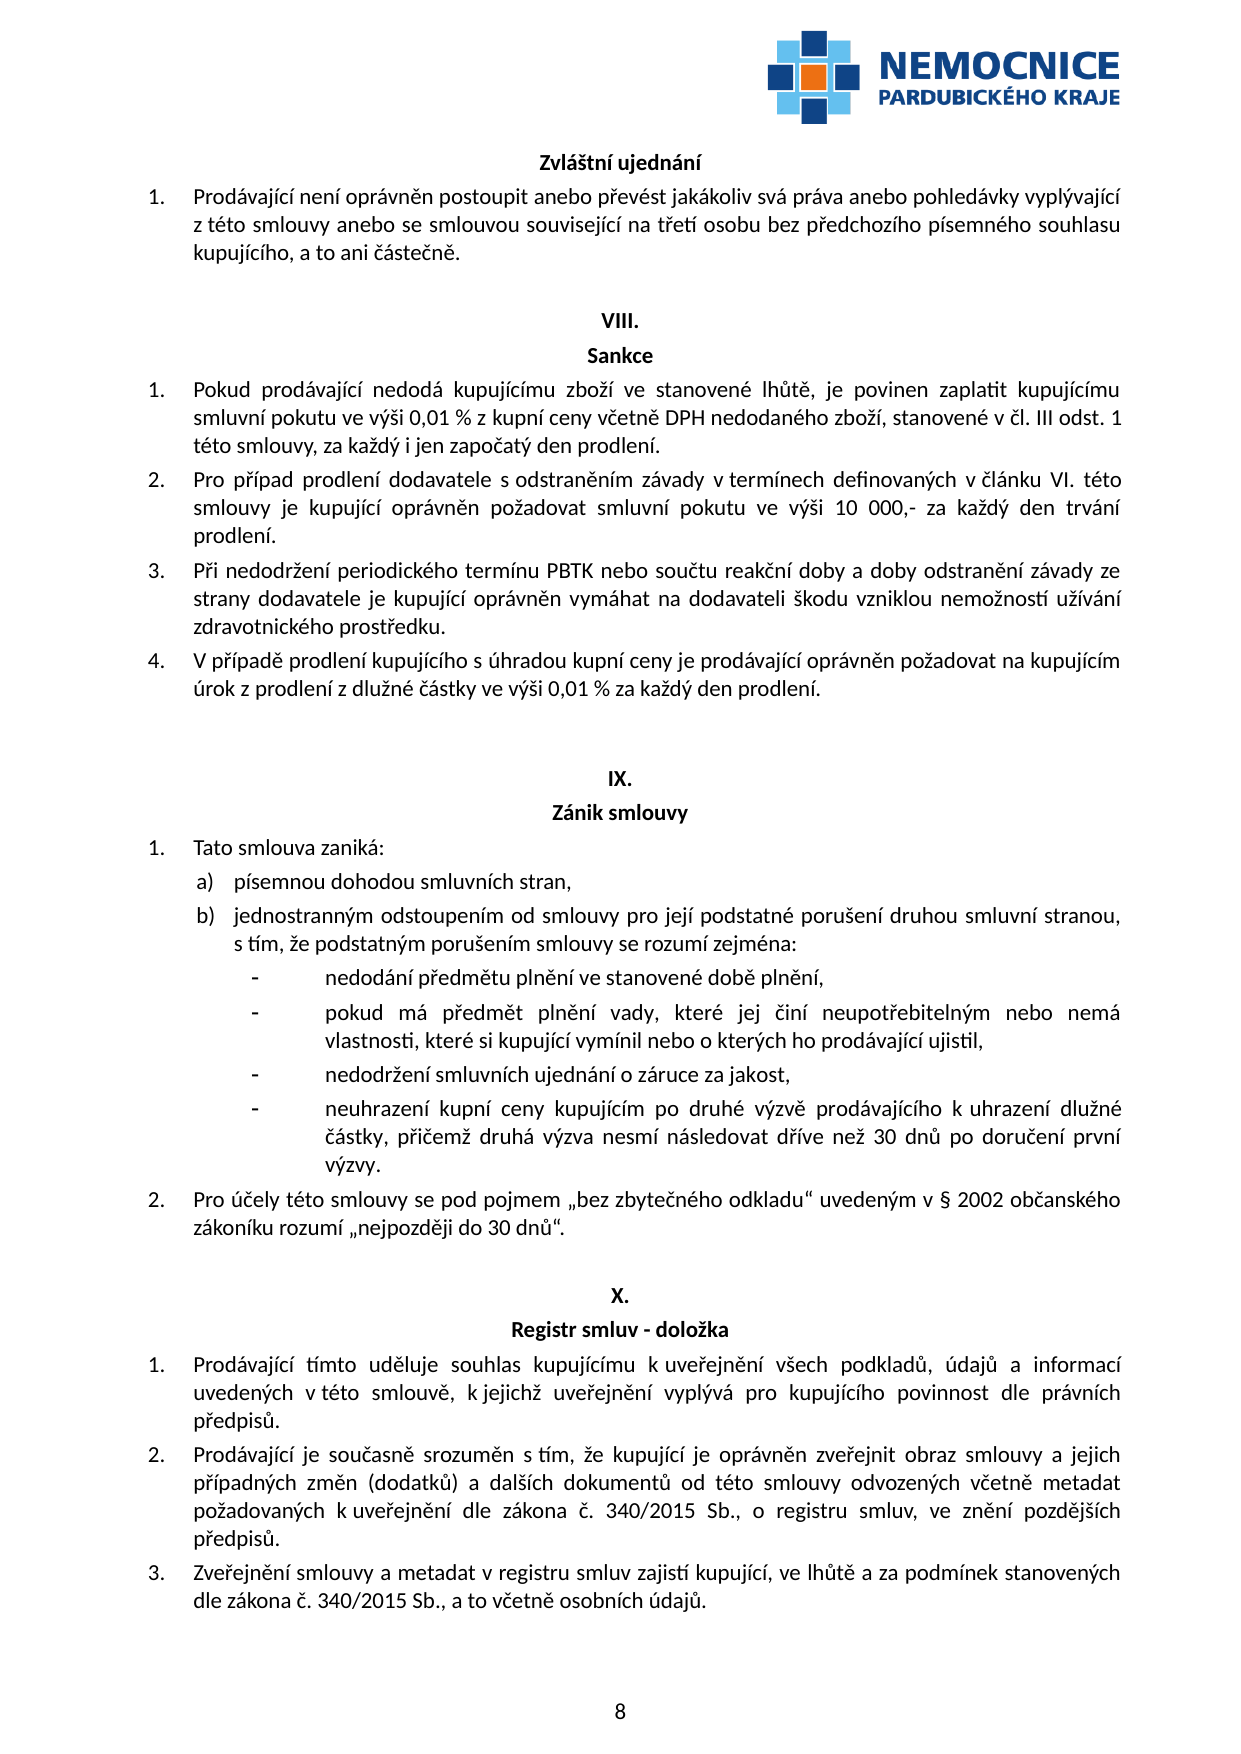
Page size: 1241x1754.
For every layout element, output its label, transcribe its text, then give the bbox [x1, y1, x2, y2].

list Prodávající není oprávněn postoupit anebo převést jakákoliv svá práva anebo pohledávky vyplývající z této smlouvy anebo se smlouvou související na třetí osobu bez předchozího písemného souhlasu kupujícího, a to ani částečně. [148, 182, 1122, 266]
list Prodávající tímto uděluje souhlas kupujícímu k uveřejnění všech podkladů, údajů a informací uvedených v této smlouvě, k jejichž uveřejnění vyplývá pro kupujícího povinnost dle právních předpisů. [148, 1350, 1122, 1434]
list Tato smlouva zaniká: [148, 833, 1122, 861]
text X. [118, 1281, 1122, 1309]
list Pokud prodávající nedodá kupujícímu zboží ve stanovené lhůtě, je povinen zaplatit kupujícímu smluvní pokutu ve výši 0,01 % z kupní ceny včetně DPH nedodaného zboží, stanovené v čl. III odst. 1 této smlouvy, za každý i jen započatý den prodlení. [148, 375, 1122, 459]
text Registr smluv - doložka [118, 1316, 1122, 1343]
list nedodání předmětu plnění ve stanovené době plnění, [251, 963, 1122, 992]
text Zvláštní ujednání [118, 148, 1122, 176]
list neuhrazení kupní ceny kupujícím po druhé výzvě prodávajícího k uhrazení dlužné částky, přičemž druhá výzva nesmí následovat dříve než 30 dnů po doručení první výzvy. [251, 1094, 1122, 1178]
list Pro účely této smlouvy se pod pojmem „bez zbytečného odkladu“ uvedeným v § 2002 občanského zákoníku rozumí „nejpozději do 30 dnů“. [148, 1185, 1122, 1241]
list V případě prodlení kupujícího s úhradou kupní ceny je prodávající oprávněn požadovat na kupujícím úrok z prodlení z dlužné částky ve výši 0,01 % za každý den prodlení. [148, 646, 1122, 702]
list Pro případ prodlení dodavatele s odstraněním závady v termínech definovaných v článku VI. této smlouvy je kupující oprávněn požadovat smluvní pokutu ve výši 10 000,- za každý den trvání prodlení. [148, 465, 1122, 549]
list Při nedodržení periodického termínu PBTK nebo součtu reakční doby a doby odstranění závady ze strany dodavatele je kupující oprávněn vymáhat na dodavateli škodu vzniklou nemožností užívání zdravotnického prostředku. [148, 556, 1122, 640]
picture [766, 29, 1120, 125]
text Zánik smlouvy [118, 798, 1122, 826]
list písemnou dohodou smluvních stran, [196, 867, 1122, 895]
list pokud má předmět plnění vady, které jej činí neupotřebitelným nebo nemá vlastnosti, které si kupující vymínil nebo o kterých ho prodávající ujistil, [251, 998, 1122, 1054]
text VIII. [118, 307, 1122, 334]
text IX. [118, 764, 1122, 792]
text Sankce [118, 341, 1122, 369]
list jednostranným odstoupením od smlouvy pro její podstatné porušení druhou smluvní stranou, s tím, že podstatným porušením smlouvy se rozumí zejména: [196, 901, 1122, 957]
list Prodávající je současně srozuměn s tím, že kupující je oprávněn zveřejnit obraz smlouvy a jejich případných změn (dodatků) a dalších dokumentů od této smlouvy odvozených včetně metadat požadovaných k uveřejnění dle zákona č. 340/2015 Sb., o registru smluv, ve znění pozdějších předpisů. [148, 1440, 1122, 1552]
list Zveřejnění smlouvy a metadat v registru smluv zajistí kupující, ve lhůtě a za podmínek stanovených dle zákona č. 340/2015 Sb., a to včetně osobních údajů. [148, 1558, 1122, 1614]
list nedodržení smluvních ujednání o záruce za jakost, [251, 1060, 1122, 1088]
